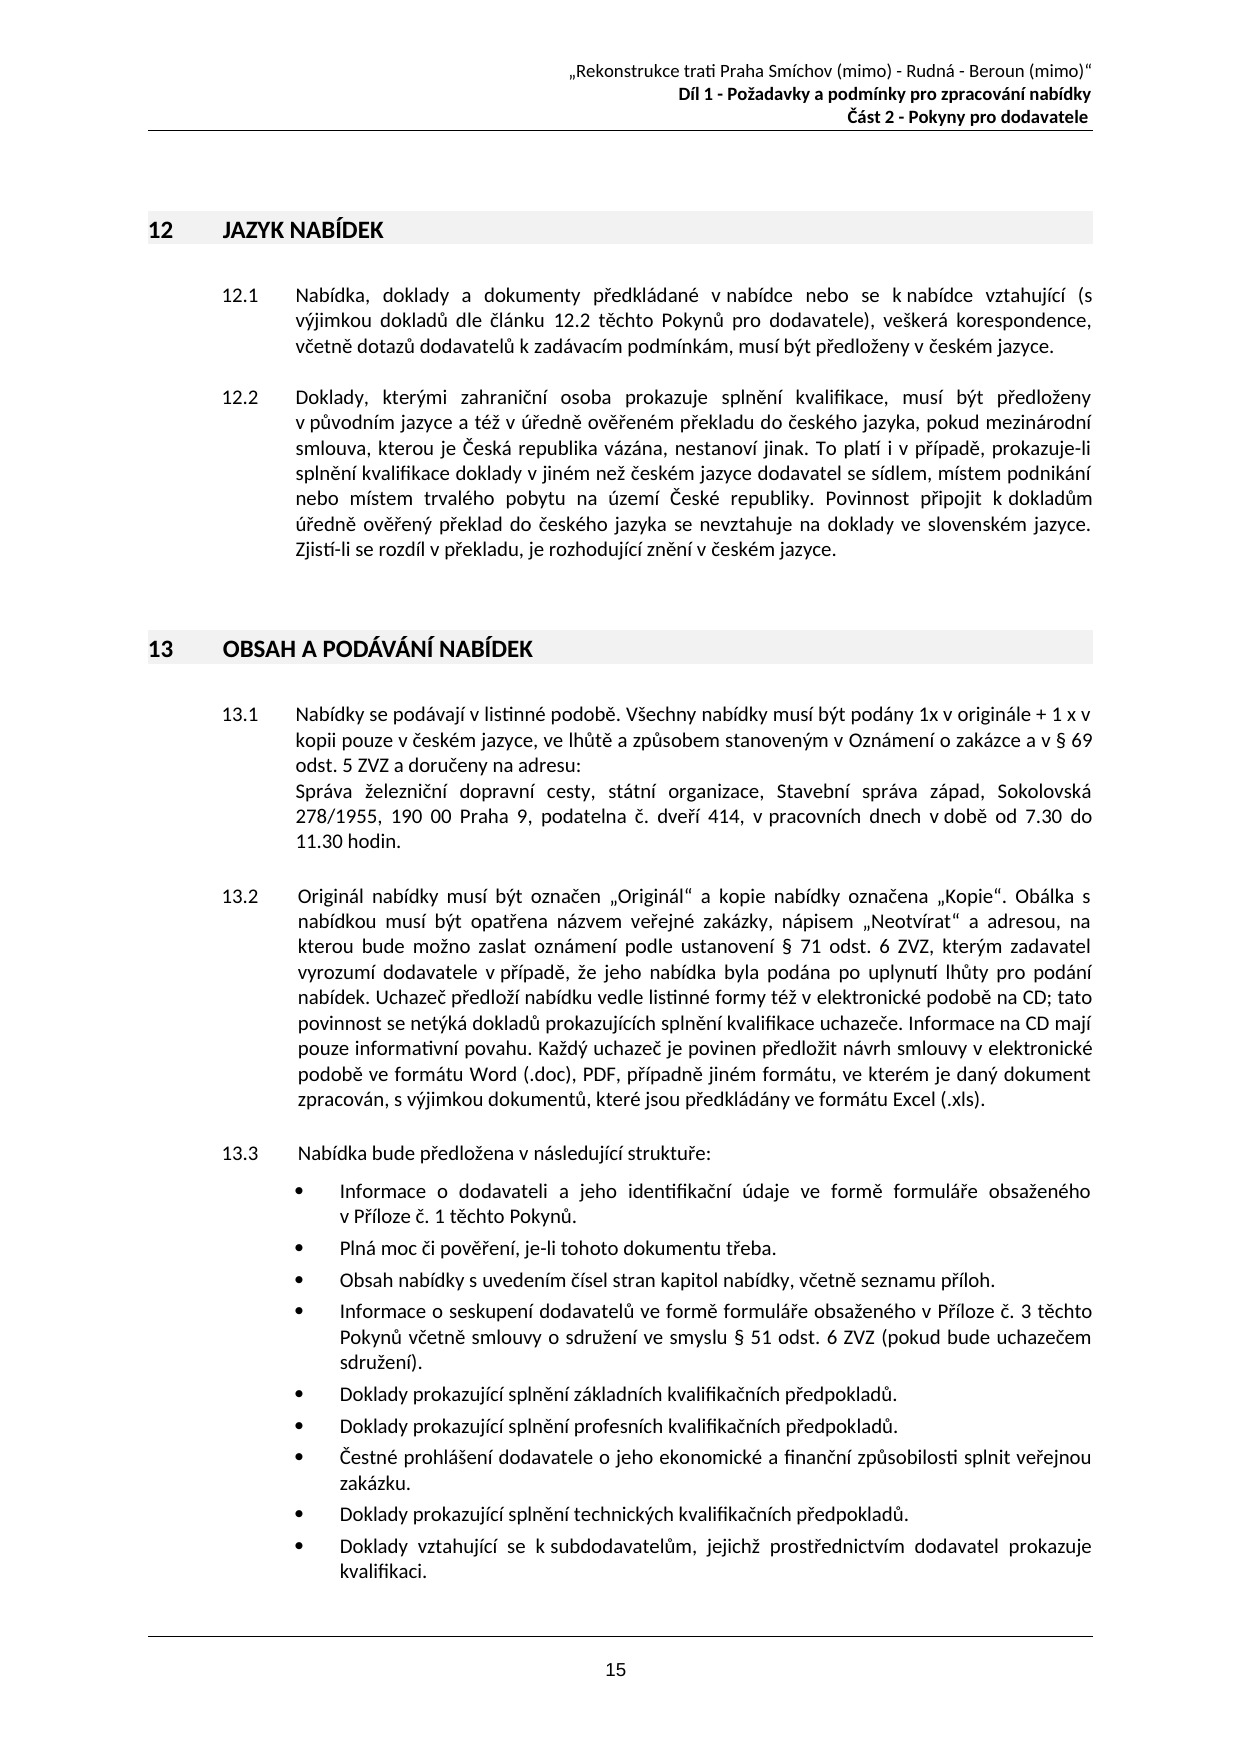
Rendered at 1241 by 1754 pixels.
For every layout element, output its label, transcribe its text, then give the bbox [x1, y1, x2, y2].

list Nabídky se podávají v listinné podobě. Všechny nabídky musí být podány 1x v originále + 1 x v kopii pouze v českém jazyce, ve lhůtě a způsobem stanoveným v Oznámení o zakázce a v § 69 odst. 5 ZVZ a doručeny na adresu: [221, 702, 1093, 778]
list Doklady prokazující splnění profesních kvalifikačních předpokladů. [295, 1413, 1093, 1438]
list Čestné prohlášení dodavatele o jeho ekonomické a finanční způsobilosti splnit veřejnou zakázku. [295, 1444, 1093, 1495]
list Doklady vztahující se k subdodavatelům, jejichž prostřednictvím dodavatel prokazuje kvalifikaci. [295, 1533, 1093, 1584]
list Informace o dodavateli a jeho identifikační údaje ve formě formuláře obsaženého v Příloze č. 1 těchto Pokynů. [295, 1178, 1093, 1229]
list Originál nabídky musí být označen „Originál“ a kopie nabídky označena „Kopie“. Obálka s nabídkou musí být opatřena názvem veřejné zakázky, nápisem „Neotvírat“ a adresou, na kterou bude možno zaslat oznámení podle ustanovení § 71 odst. 6 ZVZ, kterým zadavatel vyrozumí dodavatele v případě, že jeho nabídka byla podána po uplynutí lhůty pro podání nabídek. Uchazeč předloží nabídku vedle listinné formy též v elektronické podobě na CD; tato povinnost se netýká dokladů prokazujících splnění kvalifikace uchazeče. Informace na CD mají pouze informativní povahu. Každý uchazeč je povinen předložit návrh smlouvy v elektronické podobě ve formátu Word (.doc), PDF, případně jiném formátu, ve kterém je daný dokument zpracován, s výjimkou dokumentů, které jsou předkládány ve formátu Excel (.xls). [221, 883, 1093, 1112]
list Doklady prokazující splnění technických kvalifikačních předpokladů. [295, 1502, 1093, 1527]
list Nabídka bude předložena v následující struktuře: [221, 1140, 1093, 1166]
list Plná moc či pověření, je-li tohoto dokumentu třeba. [295, 1235, 1093, 1261]
list Doklady, kterými zahraniční osoba prokazuje splnění kvalifikace, musí být předloženy v původním jazyce a též v úředně ověřeném překladu do českého jazyka, pokud mezinárodní smlouva, kterou je Česká republika vázána, nestanoví jinak. To platí i v případě, prokazuje-li splnění kvalifikace doklady v jiném než českém jazyce dodavatel se sídlem, místem podnikání nebo místem trvalého pobytu na území České republiky. Povinnost připojit k dokladům úředně ověřený překlad do českého jazyka se nevztahuje na doklady ve slovenském jazyce. Zjistí-li se rozdíl v překladu, je rozhodující znění v českém jazyce. [221, 384, 1093, 562]
list Doklady prokazující splnění základních kvalifikačních předpokladů. [295, 1381, 1093, 1407]
subtitle JAZYK NABÍDEK [148, 211, 1093, 244]
list Nabídka, doklady a dokumenty předkládané v nabídce nebo se k nabídce vztahující (s výjimkou dokladů dle článku 12.2 těchto Pokynů pro dodavatele), veškerá korespondence, včetně dotazů dodavatelů k zadávacím podmínkám, musí být předloženy v českém jazyce. [221, 282, 1093, 358]
list Obsah nabídky s uvedením čísel stran kapitol nabídky, včetně seznamu příloh. [295, 1267, 1093, 1292]
text Správa železniční dopravní cesty, státní organizace, Stavební správa západ, Sokolovská 278/1955, 190 00 Praha 9, podatelna č. dveří 414, v pracovních dnech v době od 7.30 do 11.30 hodin. [295, 778, 1093, 854]
subtitle OBSAH A PODÁVÁNÍ NABÍDEK [148, 630, 1093, 664]
list Informace o seskupení dodavatelů ve formě formuláře obsaženého v Příloze č. 3 těchto Pokynů včetně smlouvy o sdružení ve smyslu § 51 odst. 6 ZVZ (pokud bude uchazečem sdružení). [295, 1299, 1093, 1375]
